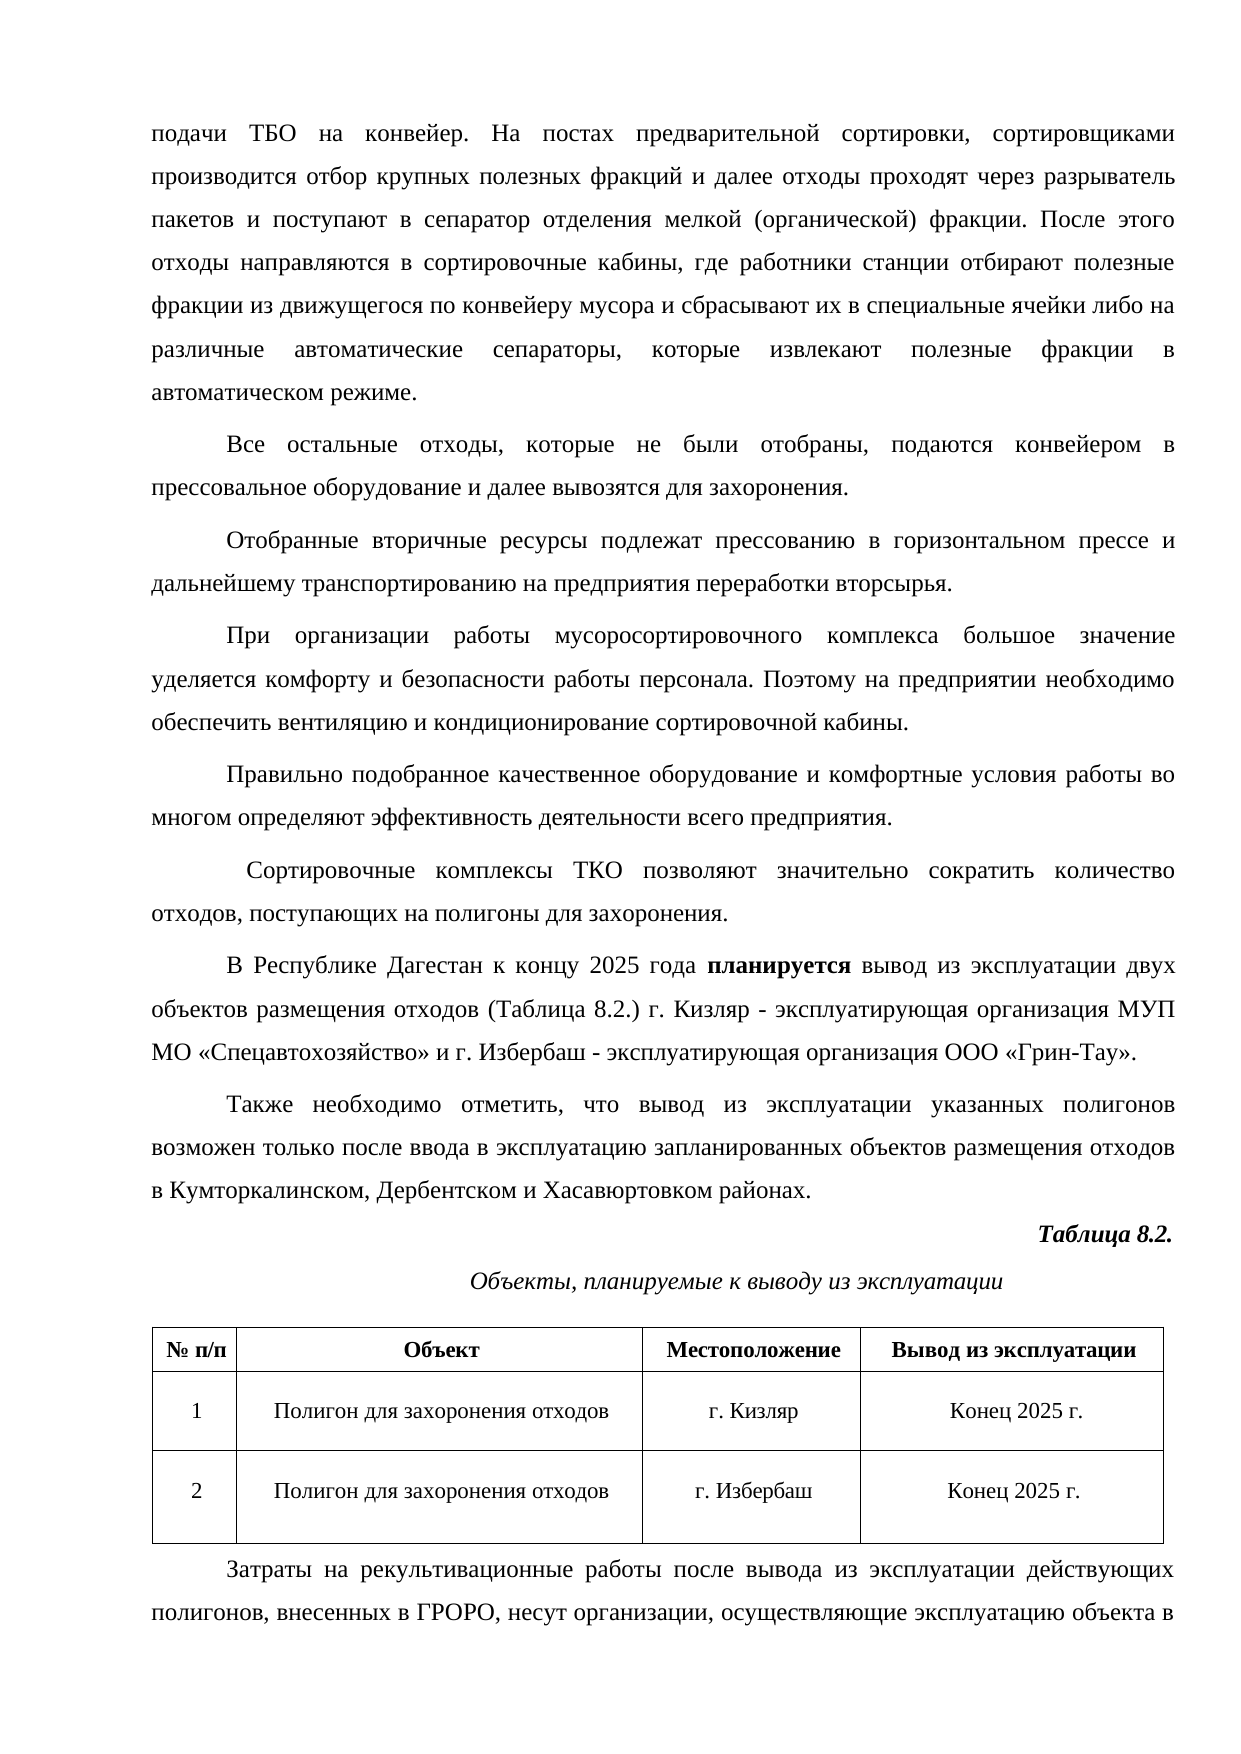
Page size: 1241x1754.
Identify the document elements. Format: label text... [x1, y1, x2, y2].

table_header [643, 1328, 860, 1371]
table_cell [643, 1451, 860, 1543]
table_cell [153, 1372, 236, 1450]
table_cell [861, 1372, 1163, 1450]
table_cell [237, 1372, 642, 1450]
text Также необходимо отметить, что вывод из эксплуатации указанных полигонов возможен только после ввода в эксплуатацию запланированных объектов размещения отходов в Кумторкалинском, Дербентском и Хасавюртовком районах. [151, 1089, 1176, 1204]
text Отобранные вторичные ресурсы подлежат прессованию в горизонтальном прессе и дальнейшему транспортированию на предприятия переработки вторсырья. [151, 525, 1176, 597]
subtitle Таблица 8.2. [118, 1219, 1176, 1248]
text Все остальные отходы, которые не были отобраны, подаются конвейером в прессовальное оборудование и далее вывозятся для захоронения. [151, 429, 1176, 501]
text При организации работы мусоросортировочного комплекса большое значение уделяется комфорту и безопасности работы персонала. Поэтому на предприятии необходимо обеспечить вентиляцию и кондиционирование сортировочной кабины. [151, 621, 1176, 736]
text Сортировочные комплексы ТКО позволяют значительно сократить количество отходов, поступающих на полигоны для захоронения. [151, 855, 1176, 927]
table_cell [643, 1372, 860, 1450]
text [151, 1554, 1175, 1626]
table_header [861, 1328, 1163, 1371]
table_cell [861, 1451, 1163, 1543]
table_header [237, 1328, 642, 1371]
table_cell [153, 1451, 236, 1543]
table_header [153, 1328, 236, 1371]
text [151, 118, 1176, 406]
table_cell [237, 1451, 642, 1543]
text Объекты, планируемые к выводу из эксплуатации [181, 1266, 1219, 1295]
text Правильно подобранное качественное оборудование и комфортные условия работы во многом определяют эффективность деятельности всего предприятия. [151, 759, 1176, 831]
text В Республике Дагестан к концу 2025 года планируется вывод из эксплуатации двух объектов размещения отходов (Таблица 8.2.) г. Кизляр - эксплуатирующая организация МУП МО «Спецавтохозяйство» и г. Избербаш - эксплуатирующая организация ООО «Грин-Тау». [151, 951, 1176, 1066]
